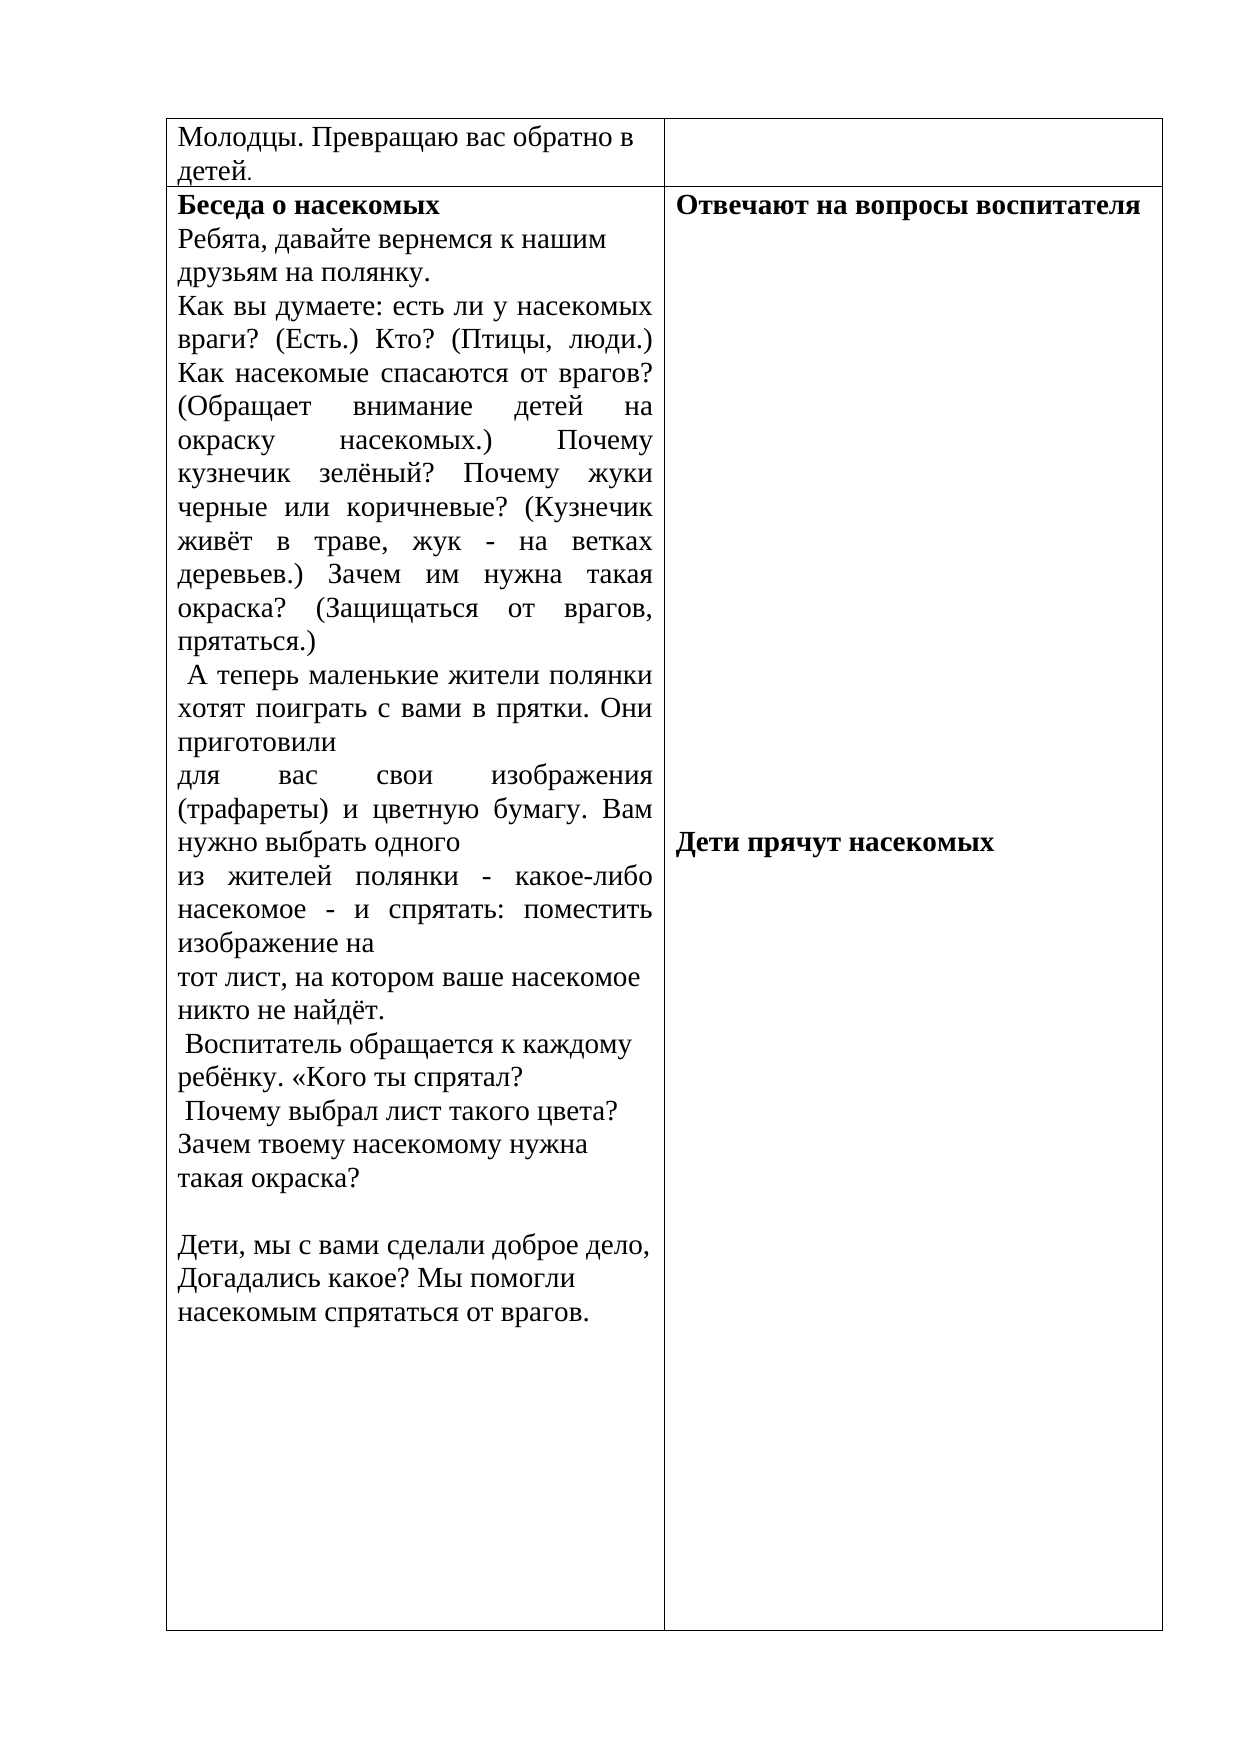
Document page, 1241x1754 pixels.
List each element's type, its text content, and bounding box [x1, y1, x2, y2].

table_cell Отвечают на вопросы воспитателя Дети прячут насекомых [665, 187, 1162, 1629]
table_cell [665, 119, 1162, 186]
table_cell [167, 119, 664, 186]
table_cell Беседа о насекомых Ребята, давайте вернемся к нашим друзьям на полянку. Как вы думаете: есть ли у насекомых враги? (Есть.) Кто? (Птицы, люди.) Как насекомые спасаются от врагов? (Обращает внимание детей на окраску насекомых.) Почему кузнечик зелёный? Почему жуки черные или коричневые? (Кузнечик живёт в траве, жук - на ветках деревьев.) Зачем им нужна такая окраска? (Защищаться от врагов, прятаться.) А теперь маленькие жители полянки хотят поиграть с вами в прятки. Они приготовили для вас свои изображения (трафареты) и цветную бумагу. Вам нужно выбрать одного из жителей полянки - какое-либо насекомое - и спрятать: поместить изображение на тот лист, на котором ваше насекомое никто не найдёт. Воспитатель обращается к каждому ребёнку. «Кого ты спрятал? Почему выбрал лист такого цвета? Зачем твоему насекомому нужна такая окраска? Дети, мы с вами сделали доброе дело, Догадались какое? Мы помогли насекомым спрятаться от врагов. [167, 187, 664, 1629]
